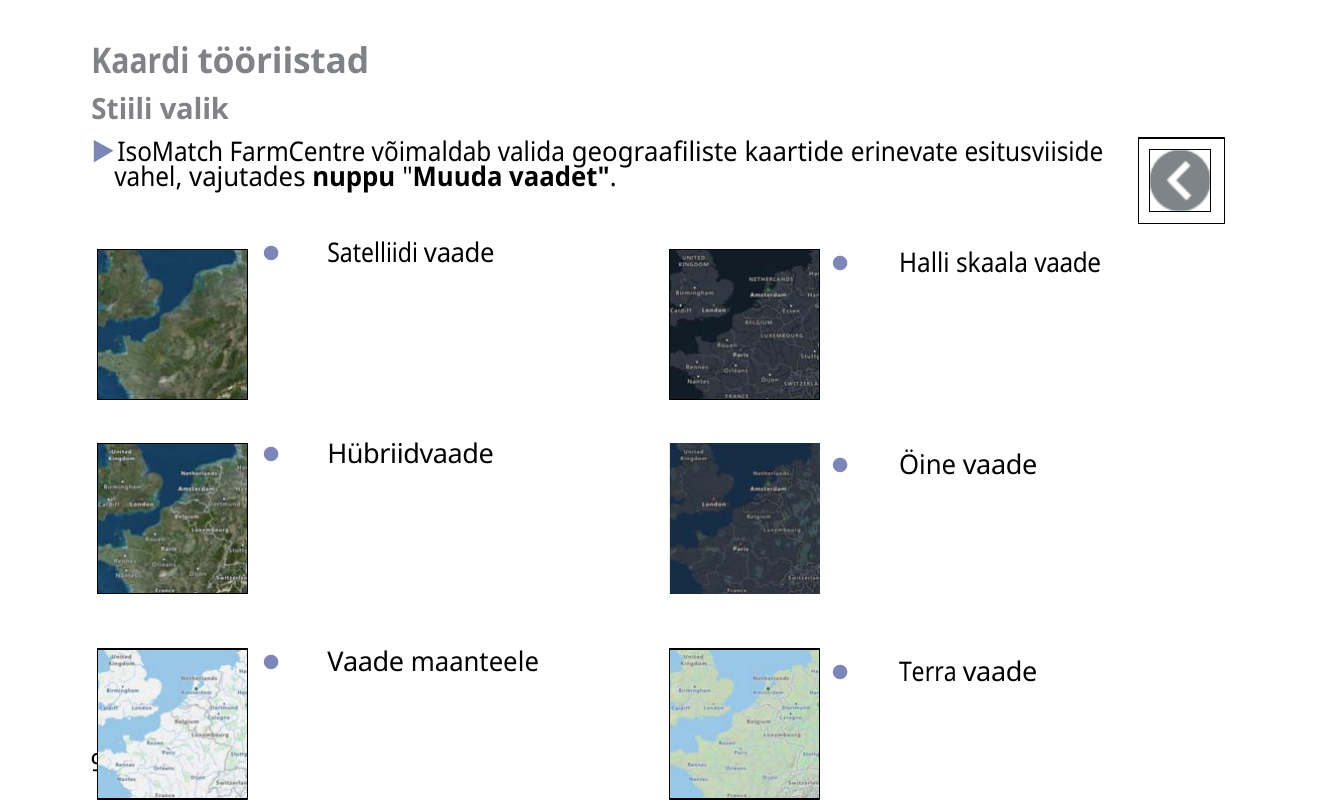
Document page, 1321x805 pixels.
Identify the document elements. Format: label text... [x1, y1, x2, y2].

picture [1150, 150, 1210, 211]
picture [98, 250, 247, 399]
picture [669, 443, 820, 594]
subtitle Kaardi tööriistad [91, 35, 1258, 83]
picture [98, 444, 247, 593]
list Öine vaade [831, 445, 1258, 482]
picture [670, 679, 819, 798]
list IsoMatch FarmCentre võimaldab valida geograafiliste kaartide erinevate esitusviiside vahel, vajutades nuppu "Muuda vaadet". [91, 139, 1112, 194]
list Terra vaade [831, 653, 1258, 689]
picture [98, 650, 247, 798]
list Halli skaala vaade [831, 244, 1258, 281]
picture [670, 270, 819, 399]
list Satelliidi vaade [262, 233, 820, 270]
list Vaade maanteele [262, 642, 820, 679]
list Hübriidvaade [262, 435, 820, 472]
subtitle Stiili valik [91, 88, 1258, 128]
